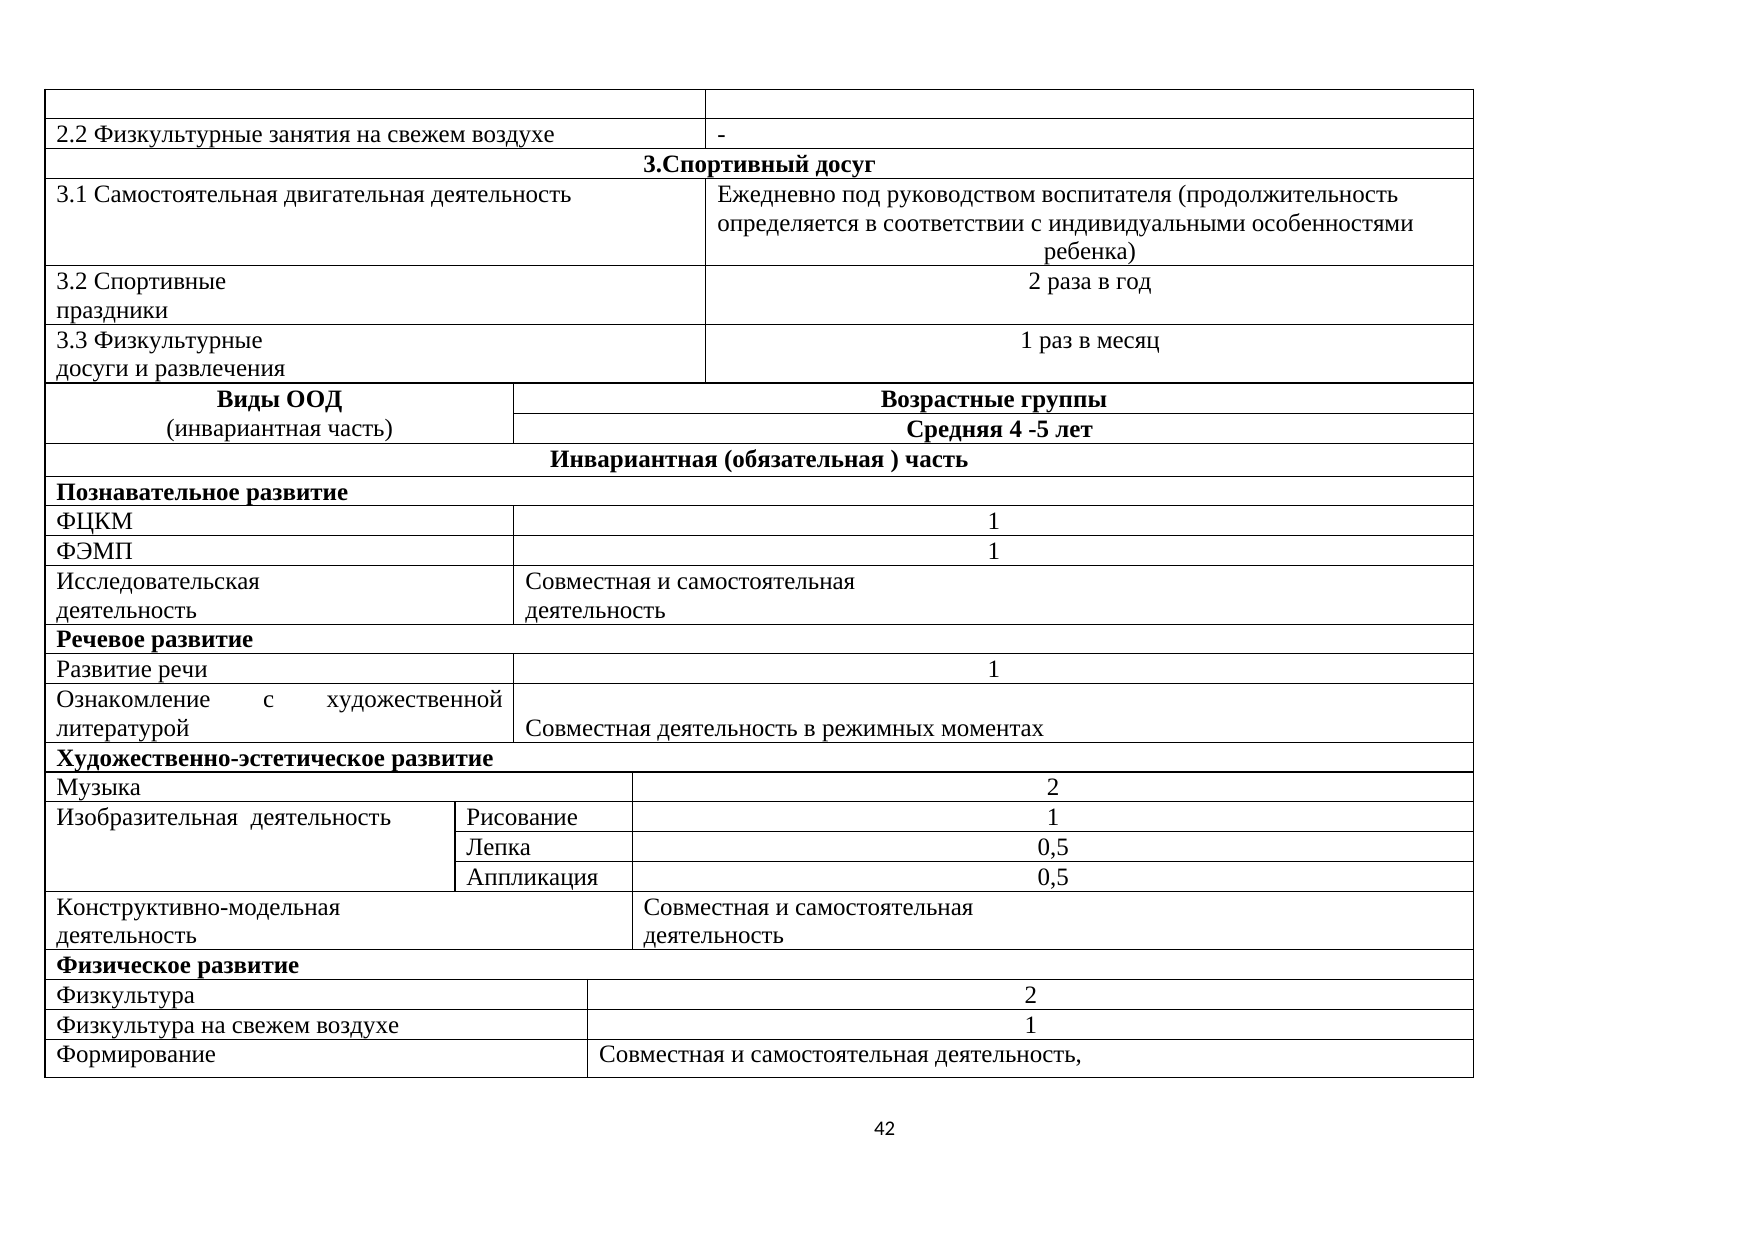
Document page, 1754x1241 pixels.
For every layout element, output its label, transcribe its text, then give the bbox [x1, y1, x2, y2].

table_cell Музыка [46, 773, 632, 801]
table_cell 3.Спортивный досуг [46, 149, 1473, 178]
table_cell Художественно-эстетическое развитие [46, 743, 1473, 771]
table_cell Изобразительная деятельность [46, 802, 454, 891]
table_cell 2 раза в год [706, 266, 1473, 324]
table_cell Ознакомление с художественной литературой [46, 684, 513, 742]
table_header Виды ООД (инвариантная часть) [46, 384, 513, 443]
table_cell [46, 1040, 587, 1077]
table_cell 1 [514, 536, 1473, 565]
table_cell 1 [514, 506, 1473, 535]
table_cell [46, 90, 705, 118]
table_cell Рисование [456, 802, 632, 831]
table_cell 3.3 Физкультурные досуги и развлечения [46, 325, 705, 382]
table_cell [706, 90, 1473, 118]
table_cell Развитие речи [46, 654, 513, 683]
table_cell Совместная и самостоятельная деятельность [514, 566, 1473, 623]
table_cell 1 раз в месяц [706, 325, 1473, 382]
table_cell Инвариантная (обязательная ) часть [46, 444, 1473, 476]
table_cell Средняя 4 -5 лет [514, 414, 1473, 443]
table_cell Ежедневно под руководством воспитателя (продолжительность определяется в соответствии с индивидуальными особенностями ребенка) [706, 179, 1473, 265]
table_cell Совместная деятельность в режимных моментах [514, 684, 1473, 742]
table_cell 2 [588, 980, 1473, 1009]
table_cell Физическое развитие [46, 950, 1473, 979]
table_cell 1 [633, 802, 1473, 831]
table_cell Познавательное развитие [46, 477, 1473, 505]
table_header Возрастные группы [514, 384, 1473, 413]
table_cell Лепка [456, 832, 632, 861]
table_cell Аппликация [456, 862, 632, 891]
table_cell Конструктивно-модельная деятельность [46, 892, 632, 949]
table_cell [588, 1040, 1473, 1077]
table_cell ФЭМП [46, 536, 513, 565]
table_cell 0,5 [633, 832, 1473, 861]
table_cell Исследовательская деятельность [46, 566, 513, 623]
table_cell ФЦКМ [46, 506, 513, 535]
table_cell - [706, 119, 1473, 148]
table_cell 1 [514, 654, 1473, 683]
table_cell Физкультура на свежем воздухе [46, 1010, 587, 1038]
table_cell 0,5 [633, 862, 1473, 891]
table_cell 2 [633, 773, 1473, 801]
table_cell 3.1 Самостоятельная двигательная деятельность [46, 179, 705, 265]
table_cell Речевое развитие [46, 625, 1473, 653]
table_cell Физкультура [46, 980, 587, 1009]
table_cell 1 [588, 1010, 1473, 1038]
table_cell 3.2 Спортивные праздники [46, 266, 705, 324]
table_cell 2.2 Физкультурные занятия на свежем воздухе [46, 119, 705, 148]
table_cell Совместная и самостоятельная деятельность [633, 892, 1473, 949]
